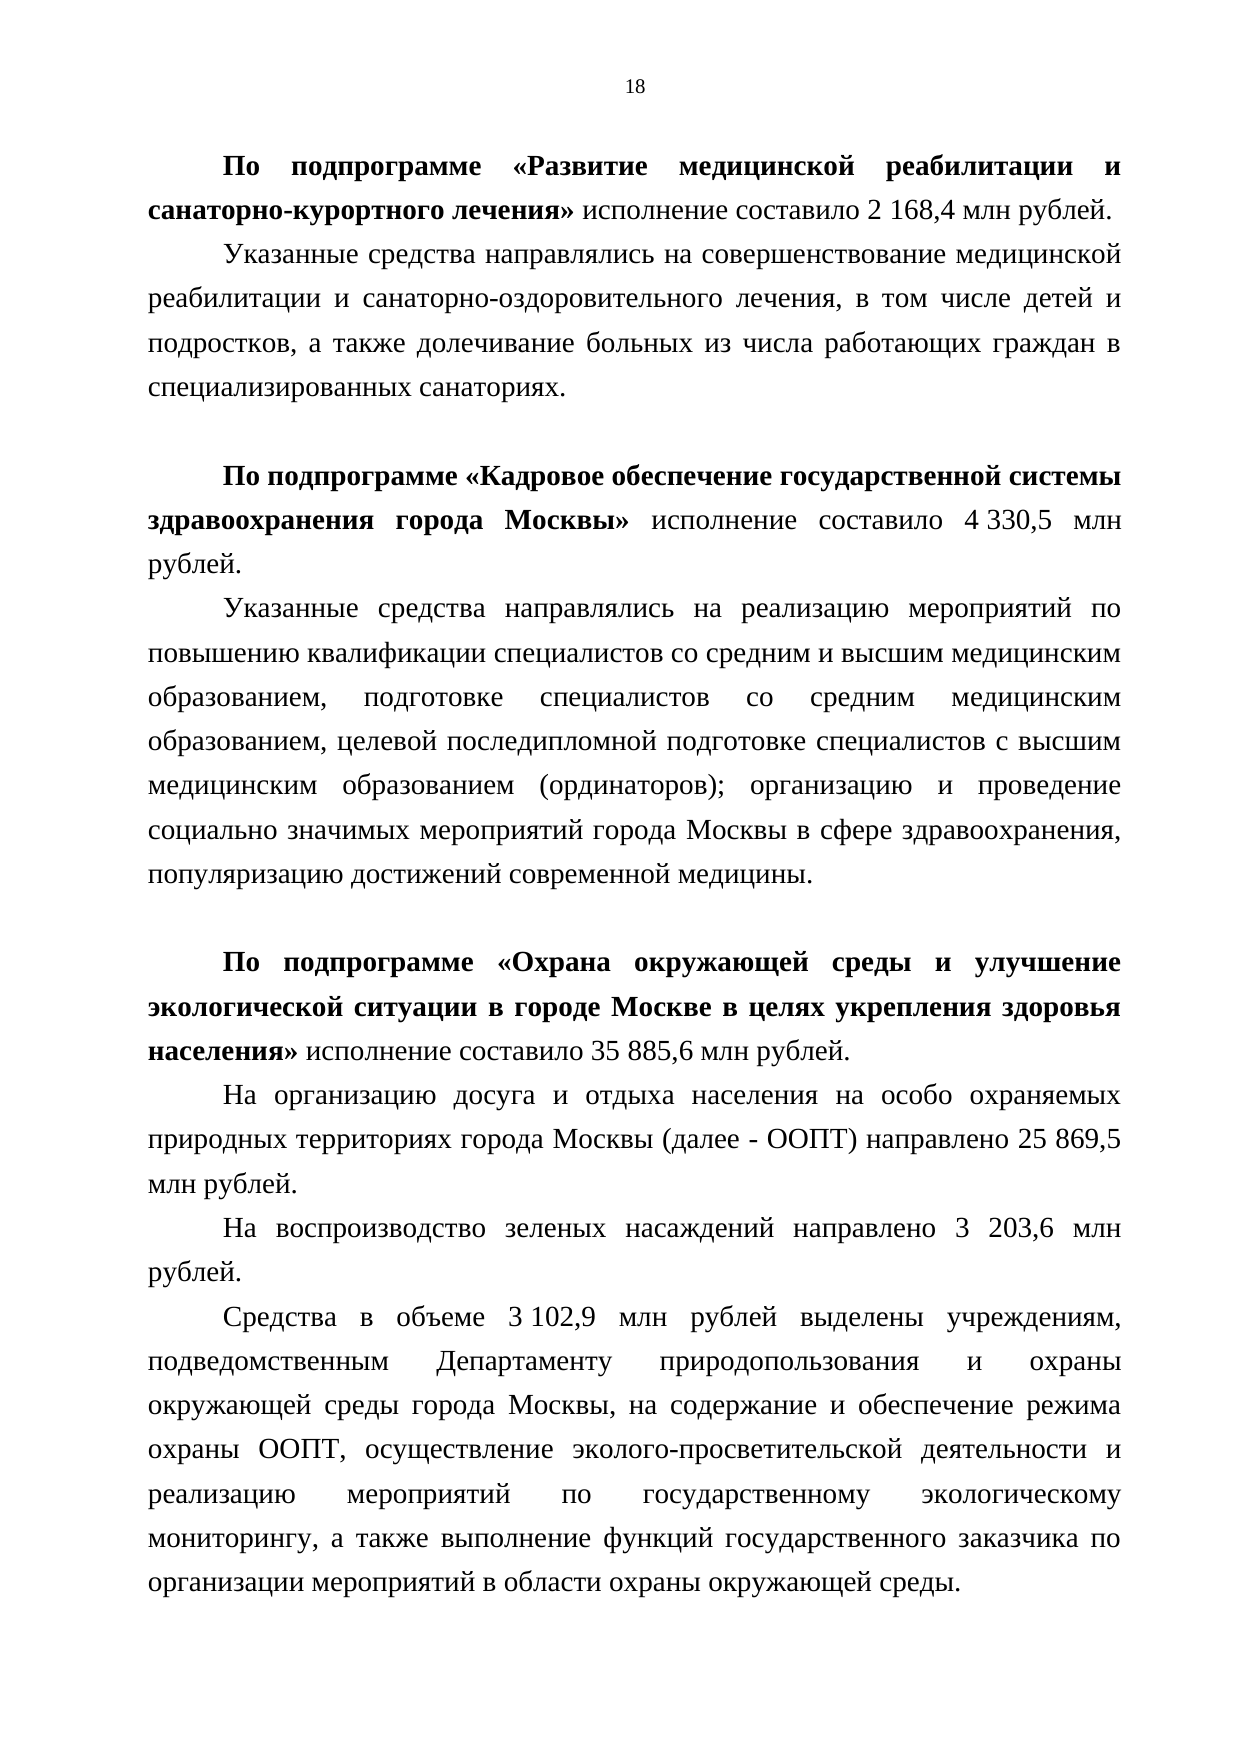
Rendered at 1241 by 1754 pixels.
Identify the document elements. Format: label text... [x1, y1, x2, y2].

text Указанные средства направлялись на совершенствование медицинской реабилитации и санаторно-оздоровительного лечения, в том числе детей и подростков, а также долечивание больных из числа работающих граждан в специализированных санаториях. [148, 236, 1122, 403]
text Средства в объеме 3 102,9 млн рублей выделены учреждениям, подведомственным Департаменту природопользования и охраны окружающей среды города Москвы, на содержание и обеспечение режима охраны ООПТ, осуществление эколого-просветительской деятельности и реализацию мероприятий по государственному экологическому мониторингу, а также выполнение функций государственного заказчика по организации мероприятий в области охраны окружающей среды. [148, 1299, 1122, 1598]
text По подпрограмме «Кадровое обеспечение государственной системы здравоохранения города Москвы» исполнение составило 4 330,5 млн рублей. [148, 458, 1122, 580]
text Указанные средства направлялись на реализацию мероприятий по повышению квалификации специалистов со средним и высшим медицинским образованием, подготовке специалистов со средним медицинским образованием, целевой последипломной подготовке специалистов с высшим медицинским образованием (ординаторов); организацию и проведение социально значимых мероприятий города Москвы в сфере здравоохранения, популяризацию достижений современной медицины. [148, 590, 1122, 889]
text На организацию досуга и отдыха населения на особо охраняемых природных территориях города Москвы (далее - ООПТ) направлено 25 869,5 млн рублей. [148, 1077, 1122, 1199]
text По подпрограмме «Охрана окружающей среды и улучшение экологической ситуации в городе Москве в целях укрепления здоровья населения» исполнение составило 35 885,6 млн рублей. [148, 944, 1122, 1067]
text На воспроизводство зеленых насаждений направлено 3 203,6 млн рублей. [148, 1210, 1122, 1288]
text По подпрограмме «Развитие медицинской реабилитации и санаторно-курортного лечения» исполнение составило 2 168,4 млн рублей. [148, 148, 1122, 226]
